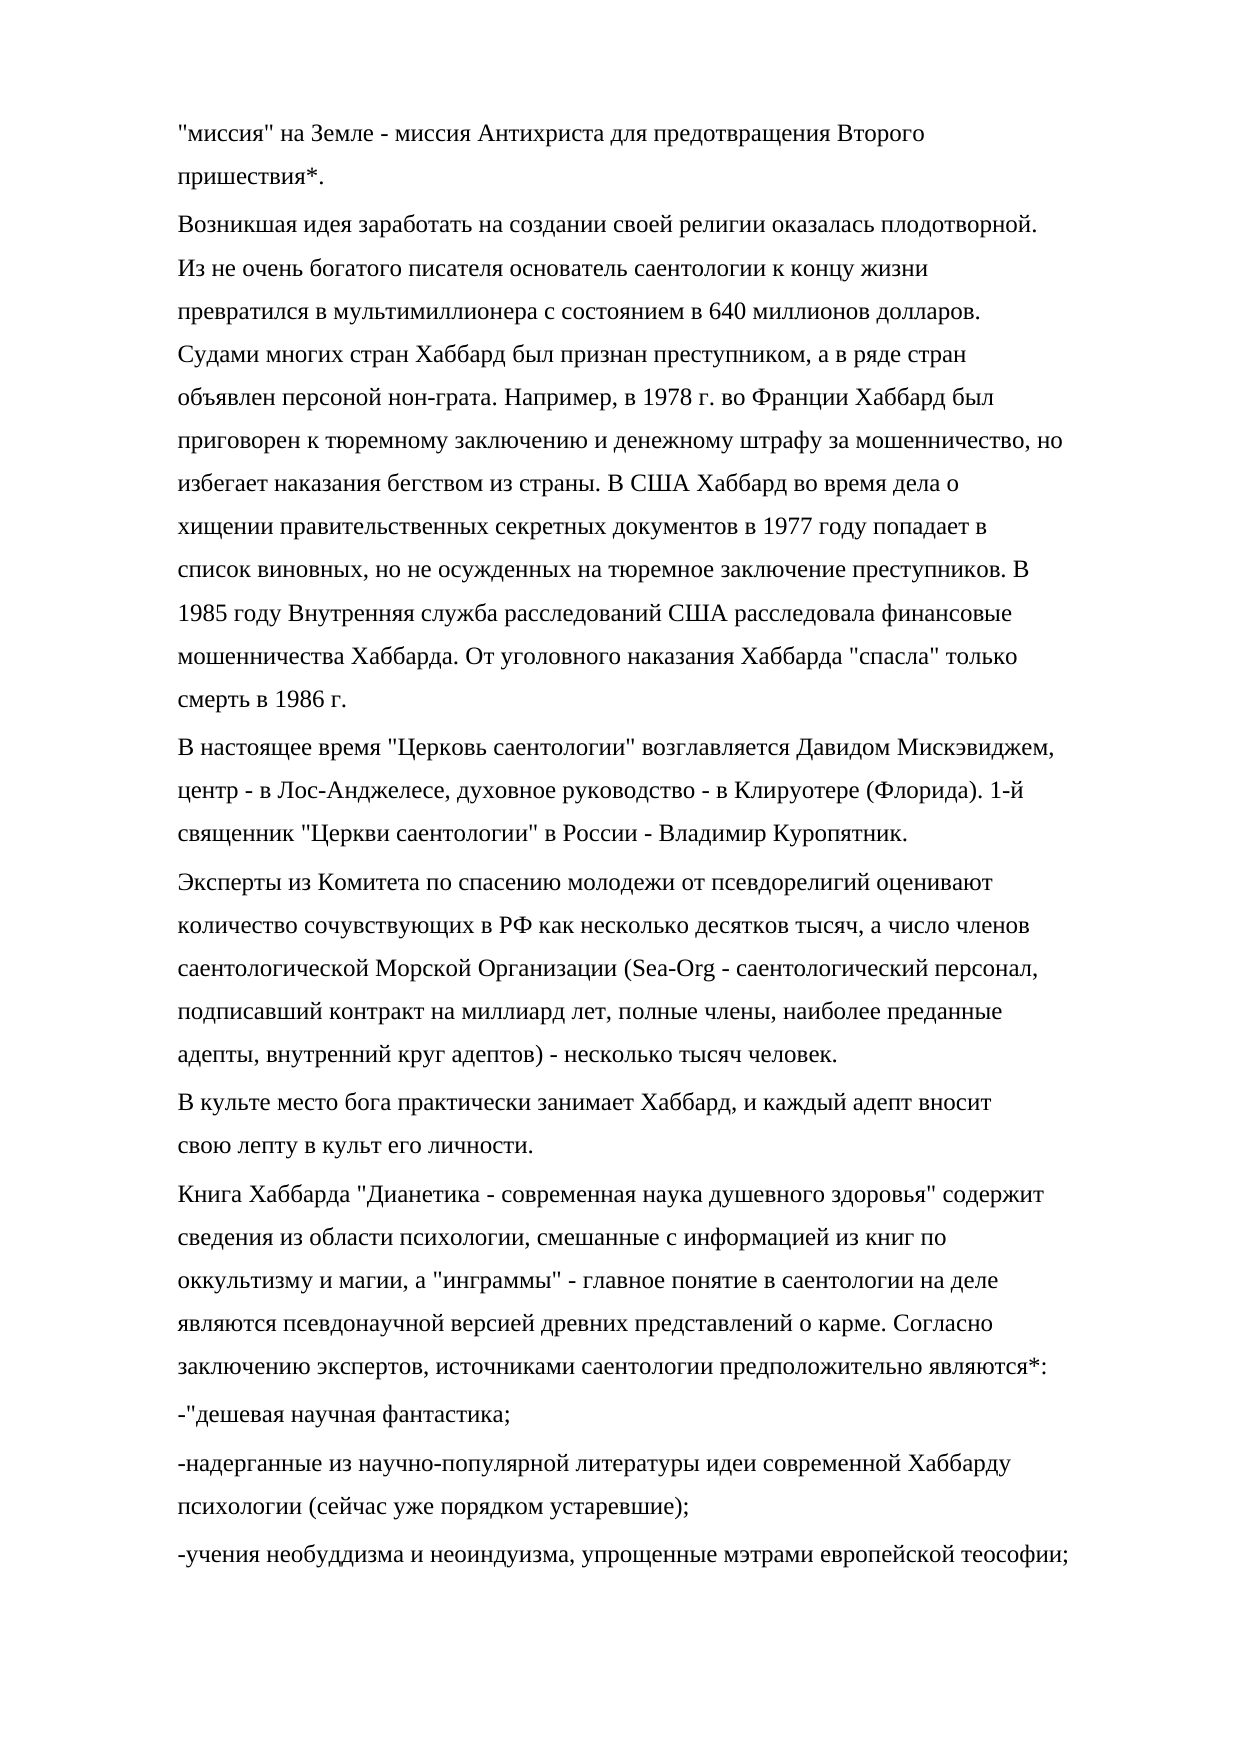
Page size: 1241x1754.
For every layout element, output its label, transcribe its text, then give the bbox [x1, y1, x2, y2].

text Эксперты из Комитета по спасению молодежи от псевдорелигий оценивают количество сочувствующих в РФ как несколько десятков тысяч, а число членов саентологической Морской Организации (Sea-Org - саентологический персонал, подписавший контракт на миллиард лет, полные члены, наиболее преданные адепты, внутренний круг адептов) - несколько тысяч человек. [177, 867, 1152, 1068]
text -надерганные из научно-популярной литературы идеи современной Хаббарду психологии (сейчас уже порядком устаревшие); [177, 1448, 1152, 1519]
text Книга Хаббарда "Дианетика - современная наука душевного здоровья" содержит сведения из области психологии, смешанные с информацией из книг по оккультизму и магии, а "инграммы" - главное понятие в саентологии на деле являются псевдонаучной версией древних представлений о карме. Согласно заключению экспертов, источниками саентологии предположительно являются*: [177, 1179, 1152, 1380]
text -"дешевая научная фантастика; [177, 1399, 1152, 1428]
text -учения необуддизма и неоиндуизма, упрощенные мэтрами европейской теософии; [177, 1539, 1152, 1568]
text В культе место бога практически занимает Хаббард, и каждый адепт вносит свою лепту в культ его личности. [177, 1087, 1152, 1159]
text В настоящее время "Церковь саентологии" возглавляется Давидом Мискэвиджем, центр - в Лос-Анджелесе, духовное руководство - в Клируотере (Флорида). 1-й священник "Церкви саентологии" в России - Владимир Куропятник. [177, 732, 1152, 847]
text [177, 118, 1152, 190]
text Возникшая идея заработать на создании своей религии оказалась плодотворной. Из не очень богатого писателя основатель саентологии к концу жизни превратился в мультимиллионера с состоянием в 640 миллионов долларов. Судами многих стран Хаббард был признан преступником, а в ряде стран объявлен персоной нон-грата. Например, в 1978 г. во Франции Хаббард был приговорен к тюремному заключению и денежному штрафу за мошенничество, но избегает наказания бегством из страны. В США Хаббард во время дела о хищении правительственных секретных документов в 1977 году попадает в список виновных, но не осужденных на тюремное заключение преступников. В 1985 году Внутренняя служба расследований США расследовала финансовые мошенничества Хаббарда. От уголовного наказания Хаббарда "спасла" только смерть в 1986 г. [177, 209, 1152, 713]
